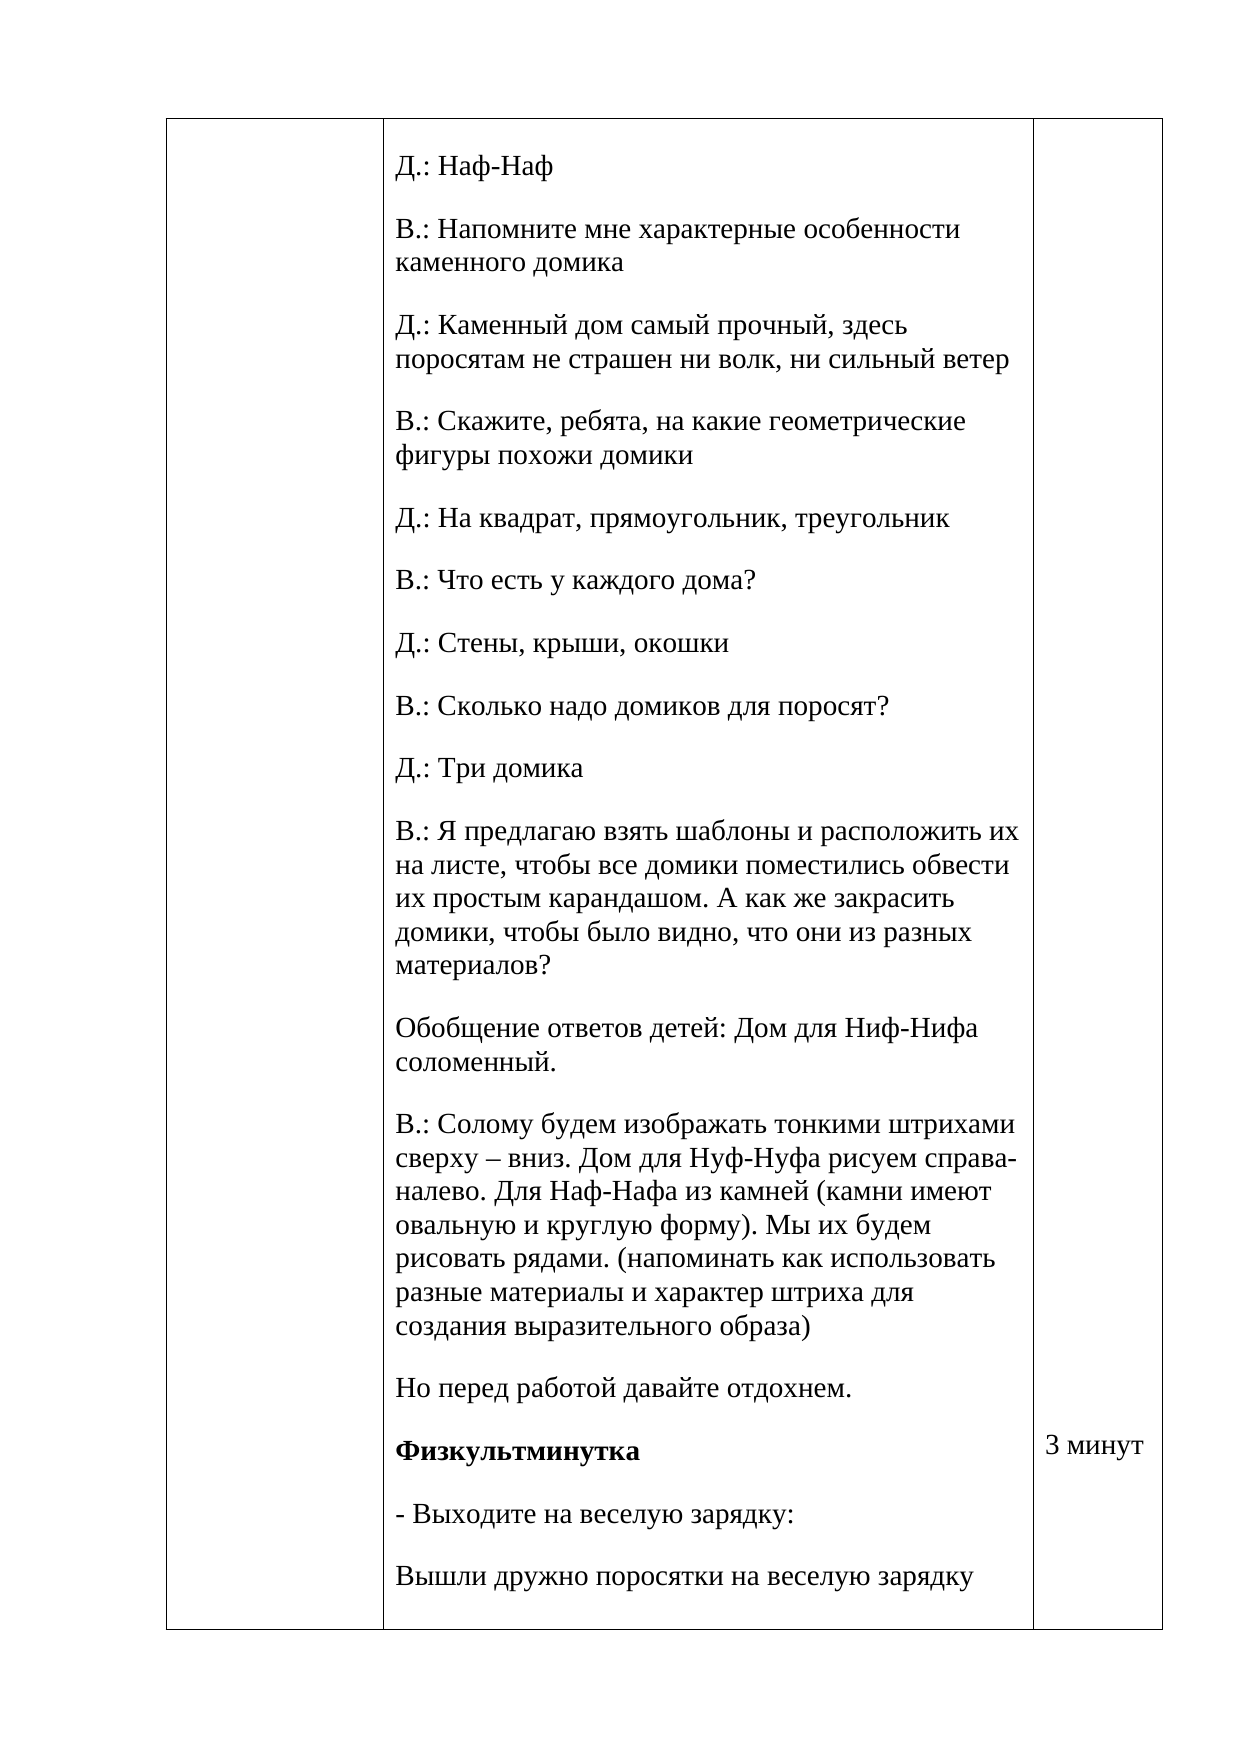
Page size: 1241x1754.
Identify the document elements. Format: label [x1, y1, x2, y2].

table_cell [167, 119, 383, 1628]
table_cell [384, 119, 1033, 1628]
table_cell [1034, 119, 1162, 1628]
